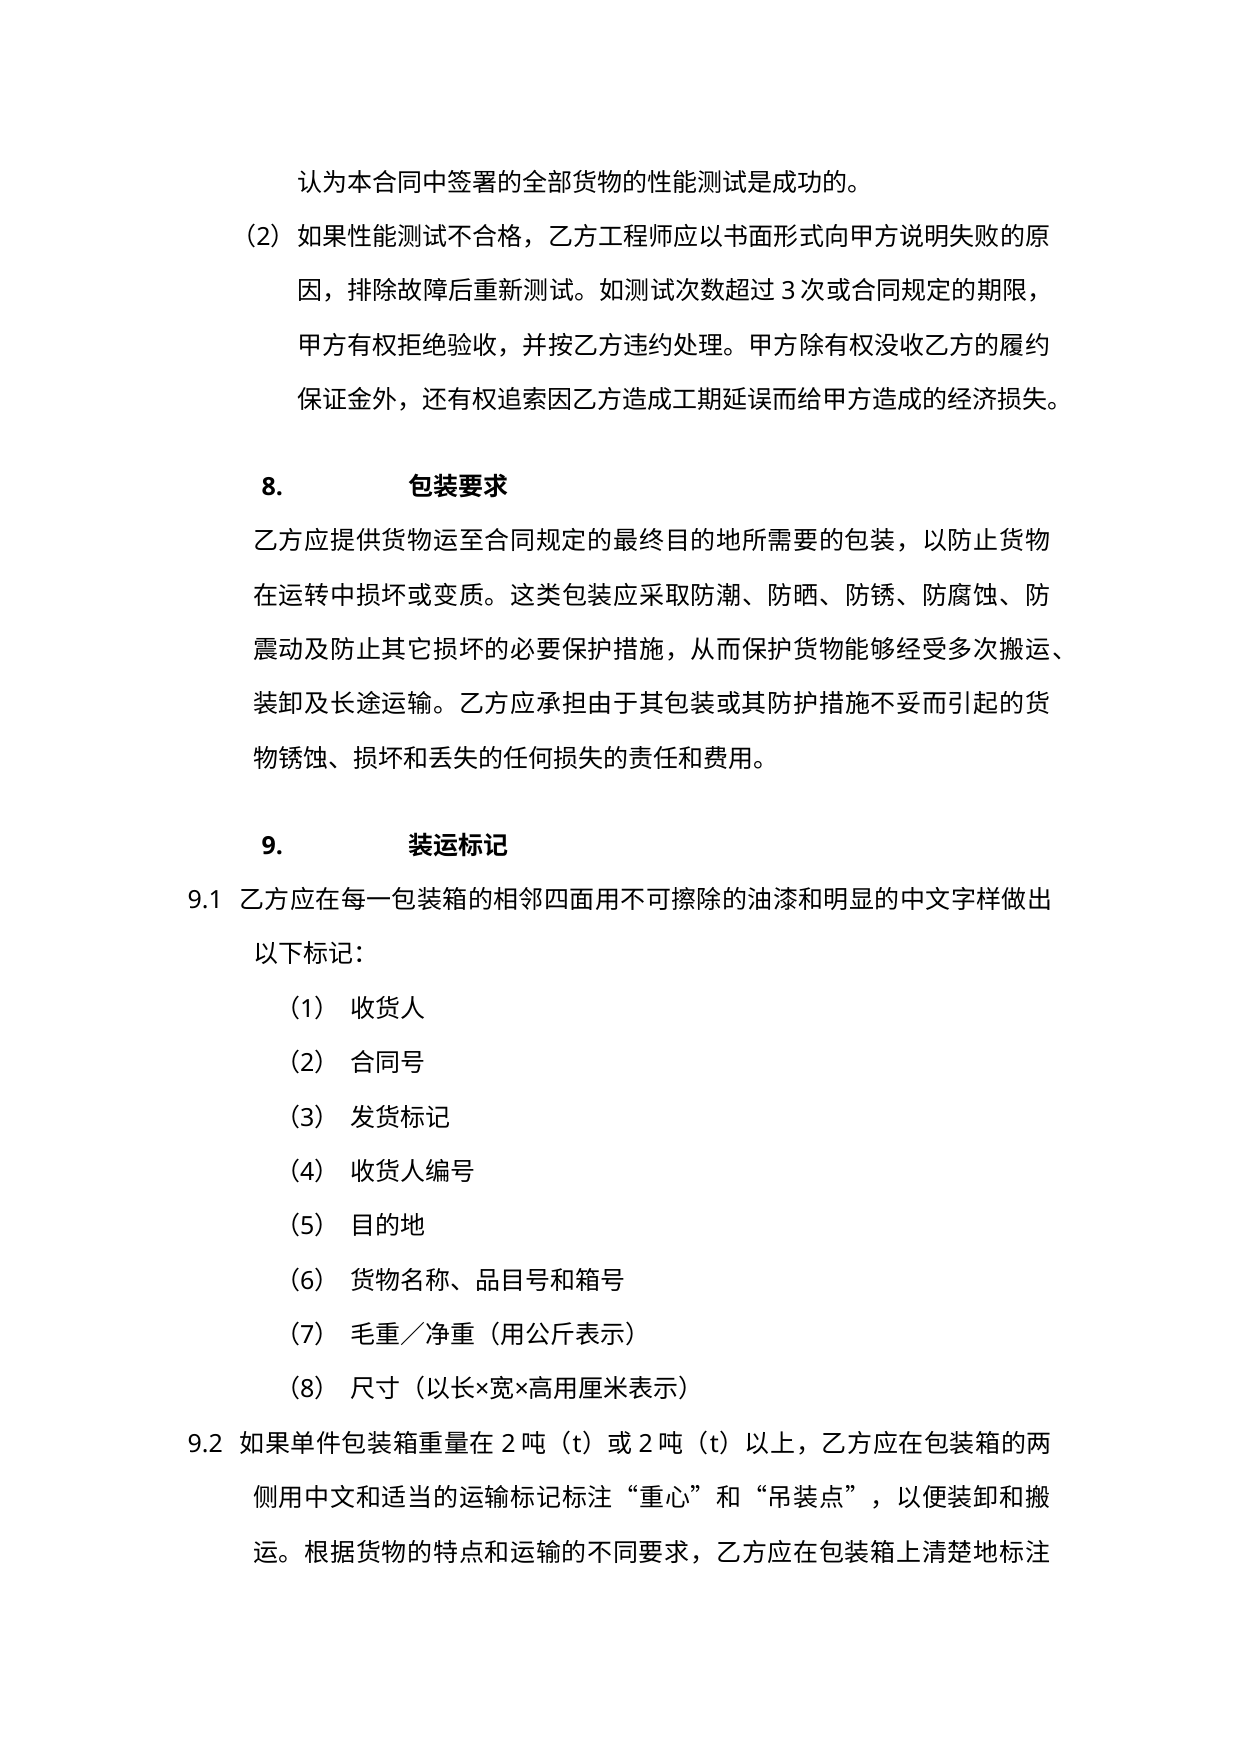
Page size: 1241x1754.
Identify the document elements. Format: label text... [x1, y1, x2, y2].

list 装运标记 [261, 825, 1053, 861]
list 尺寸（以长×宽×高用厘米表示） [275, 1369, 1053, 1405]
list 目的地 [275, 1206, 1053, 1242]
list 发货标记 [275, 1097, 1053, 1133]
list 收货人编号 [275, 1151, 1053, 1188]
list 货物名称、品目号和箱号 [275, 1260, 1053, 1296]
list 乙方应在每一包装箱的相邻四面用不可擦除的油漆和明显的中文字样做出以下标记： [187, 879, 1053, 970]
list 如果性能测试不合格，乙方工程师应以书面形式向甲方说明失败的原因，排除故障后重新测试。如测试次数超过3次或合同规定的期限，甲方有权拒绝验收，并按乙方违约处理。甲方除有权没收乙方的履约保证金外，还有权追索因乙方造成工期延误而给甲方造成的经济损失。 [231, 216, 1053, 416]
list 毛重／净重（用公斤表示） [275, 1314, 1053, 1351]
text 乙方应提供货物运至合同规定的最终目的地所需要的包装，以防止货物在运转中损坏或变质。这类包装应采取防潮、防晒、防锈、防腐蚀、防震动及防止其它损坏的必要保护措施，从而保护货物能够经受多次搬运、装卸及长途运输。乙方应承担由于其包装或其防护措施不妥而引起的货物锈蚀、损坏和丢失的任何损失的责任和费用。 [253, 521, 1053, 774]
list 合同号 [275, 1043, 1053, 1079]
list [187, 1423, 1053, 1568]
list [231, 162, 1053, 198]
list 收货人 [275, 988, 1053, 1024]
list 包装要求 [261, 466, 1053, 503]
